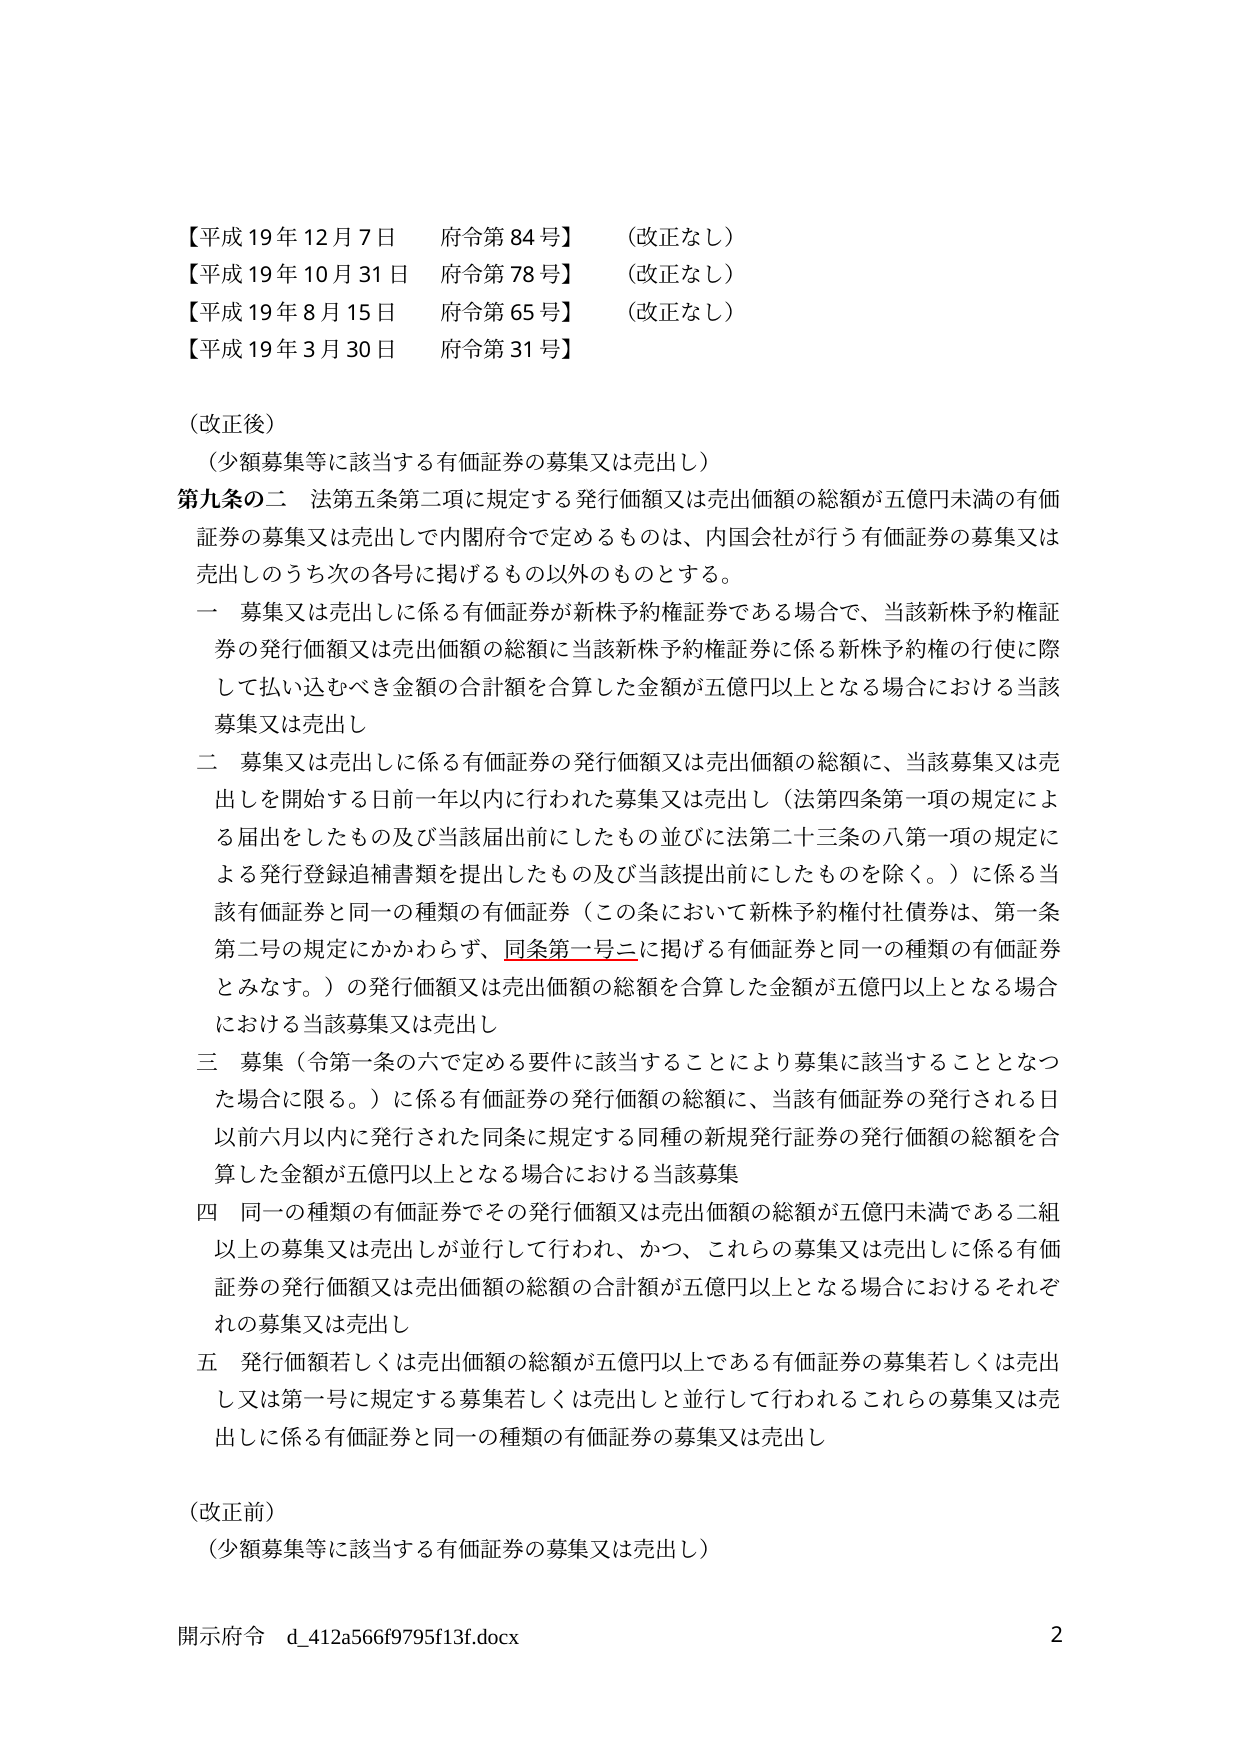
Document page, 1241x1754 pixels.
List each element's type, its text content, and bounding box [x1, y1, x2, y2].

text 三 募集（令第一条の六で定める要件に該当することにより募集に該当することとなつた場合に限る。）に係る有価証券の発行価額の総額に、当該有価証券の発行される日以前六月以内に発行された同条に規定する同種の新規発行証券の発行価額の総額を合算した金額が五億円以上となる場合における当該募集 [196, 1042, 1063, 1192]
text 四 同一の種類の有価証券でその発行価額又は売出価額の総額が五億円未満である二組以上の募集又は売出しが並行して行われ、かつ、これらの募集又は売出しに係る有価証券の発行価額又は売出価額の総額の合計額が五億円以上となる場合におけるそれぞれの募集又は売出し [196, 1192, 1063, 1342]
text 【平成19年12月7日 府令第84号】 （改正なし） [177, 217, 1063, 254]
text 一 募集又は売出しに係る有価証券が新株予約権証券である場合で、当該新株予約権証券の発行価額又は売出価額の総額に当該新株予約権証券に係る新株予約権の行使に際して払い込むべき金額の合計額を合算した金額が五億円以上となる場合における当該募集又は売出し [196, 592, 1063, 742]
text 【平成19年8月15日 府令第65号】 （改正なし） [177, 292, 1063, 329]
text （少額募集等に該当する有価証券の募集又は売出し） [196, 1529, 1063, 1567]
text 五 発行価額若しくは売出価額の総額が五億円以上である有価証券の募集若しくは売出し又は第一号に規定する募集若しくは売出しと並行して行われるこれらの募集又は売出しに係る有価証券と同一の種類の有価証券の募集又は売出し [196, 1342, 1063, 1454]
text 第九条の二 法第五条第二項に規定する発行価額又は売出価額の総額が五億円未満の有価証券の募集又は売出しで内閣府令で定めるものは、内国会社が行う有価証券の募集又は売出しのうち次の各号に掲げるもの以外のものとする。 [177, 479, 1063, 592]
text 【平成19年10月31日 府令第78号】 （改正なし） [177, 254, 1063, 292]
text 二 募集又は売出しに係る有価証券の発行価額又は売出価額の総額に、当該募集又は売出しを開始する日前一年以内に行われた募集又は売出し（法第四条第一項の規定による届出をしたもの及び当該届出前にしたもの並びに法第二十三条の八第一項の規定による発行登録追補書類を提出したもの及び当該提出前にしたものを除く。）に係る当該有価証券と同一の種類の有価証券（この条において新株予約権付社債券は、第一条第二号の規定にかかわらず、同条第一号ニに掲げる有価証券と同一の種類の有価証券とみなす。）の発行価額又は売出価額の総額を合算した金額が五億円以上となる場合における当該募集又は売出し [196, 742, 1063, 1042]
text （少額募集等に該当する有価証券の募集又は売出し） [196, 442, 1063, 479]
text 【平成19年3月30日 府令第31号】 [177, 329, 1063, 367]
text （改正後） [177, 404, 1063, 442]
text （改正前） [177, 1492, 1063, 1529]
